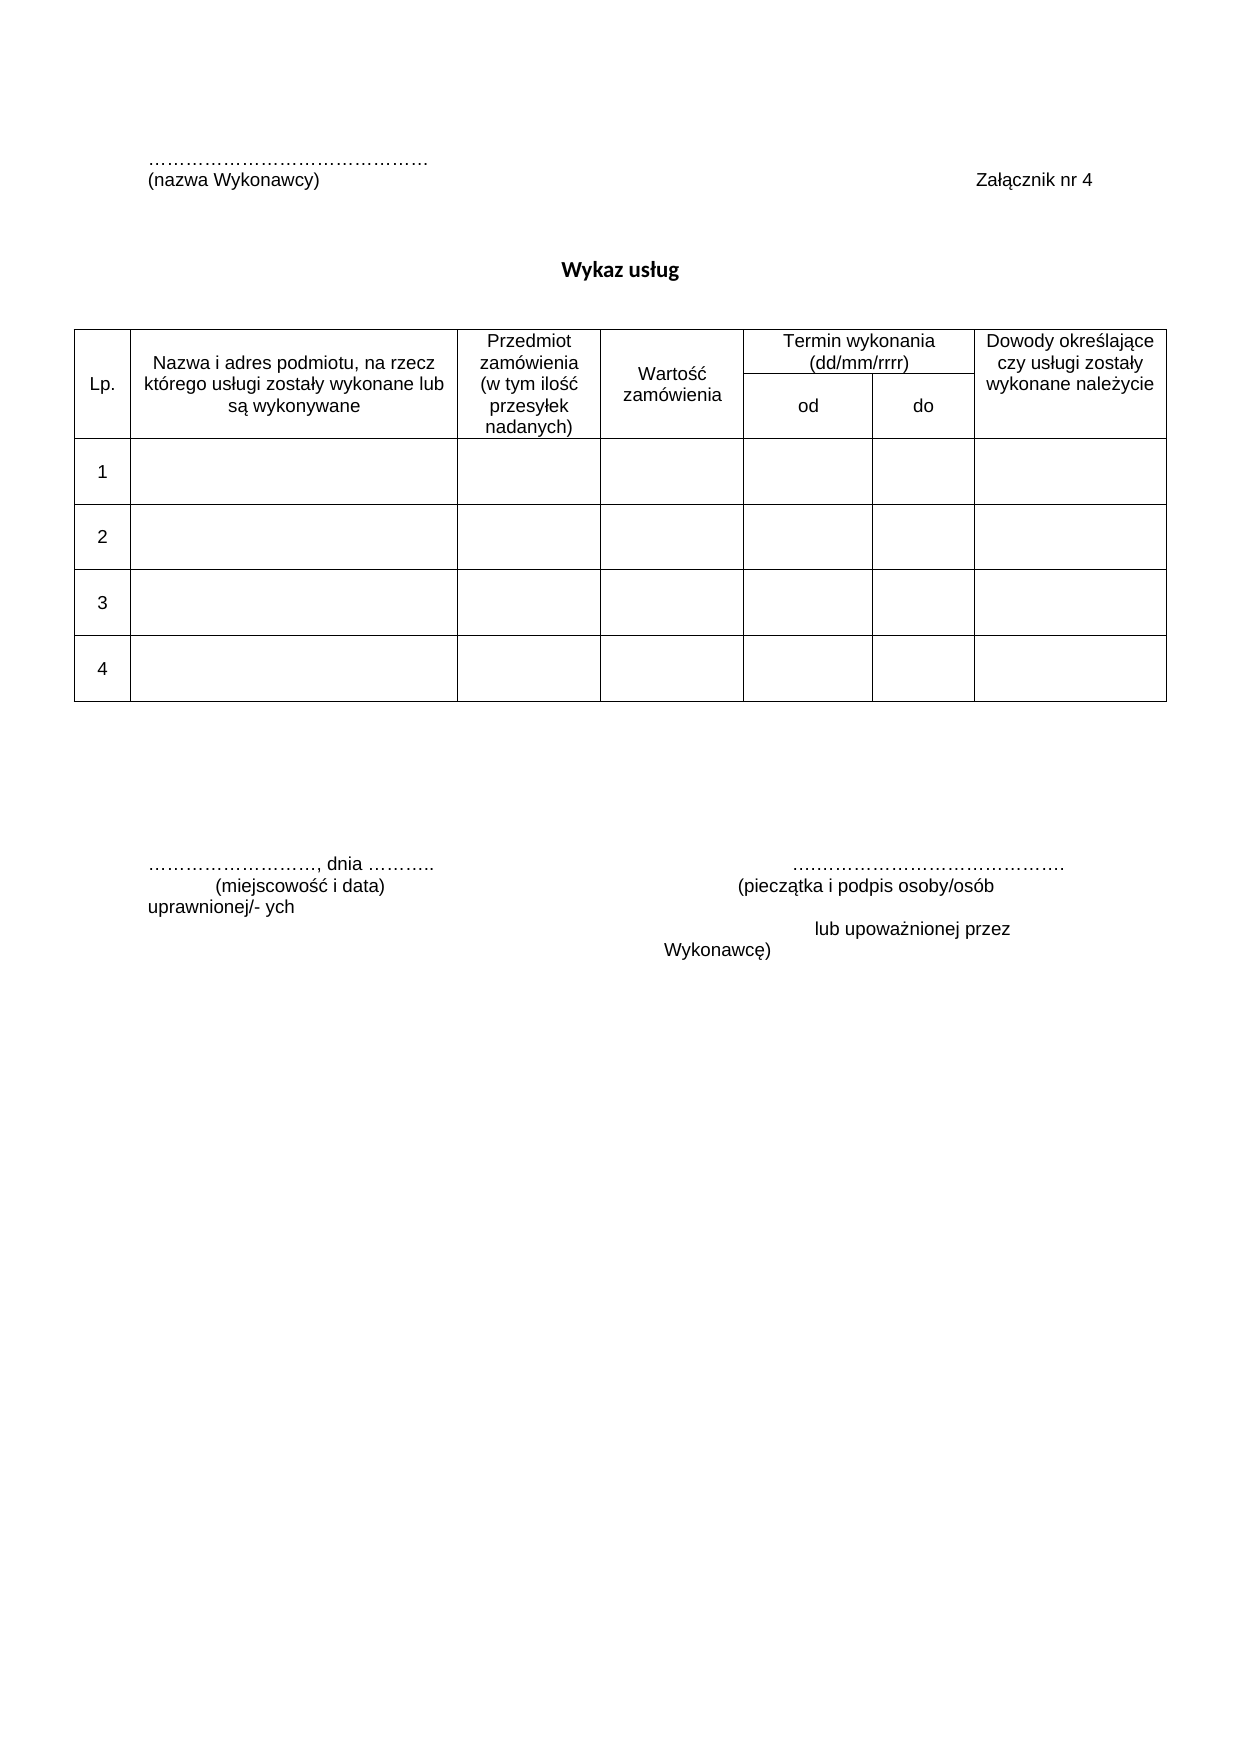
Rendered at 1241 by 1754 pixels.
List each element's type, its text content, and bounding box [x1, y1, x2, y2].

table_cell [131, 570, 457, 635]
text (nazwa Wykonawcy) Załącznik nr 4 [148, 169, 1093, 191]
table_cell [744, 439, 872, 504]
table_cell [131, 636, 457, 701]
table_cell [131, 439, 457, 504]
table_cell [744, 636, 872, 701]
table_cell [131, 505, 457, 569]
table_cell 4 [75, 636, 130, 701]
table_cell [601, 570, 743, 635]
table_cell [975, 636, 1166, 701]
text (miejscowość i data) (pieczątka i podpis osoby/osób uprawnionej/- ych [148, 874, 1093, 917]
table_cell 3 [75, 570, 130, 635]
table_cell [744, 505, 872, 569]
table_header Termin wykonania (dd/mm/rrrr) [744, 330, 974, 373]
table_cell [873, 636, 974, 701]
table_cell [601, 505, 743, 569]
text ……………………………………… [148, 148, 1093, 169]
table_header Dowody określające czy usługi zostały wykonane należycie [975, 330, 1166, 438]
text ………………………, dnia ……….. ….…………………………………. [148, 853, 1093, 874]
table_cell [601, 439, 743, 504]
table_cell do [873, 374, 974, 438]
table_cell [873, 505, 974, 569]
table_header Lp. [75, 330, 130, 438]
table_cell [873, 570, 974, 635]
table_cell [975, 439, 1166, 504]
table_cell [744, 570, 872, 635]
table_cell [873, 439, 974, 504]
text lub upoważnionej przez Wykonawcę) [664, 917, 1093, 961]
table_cell 1 [75, 439, 130, 504]
text Wykaz usług [148, 255, 1093, 283]
table_cell [458, 636, 600, 701]
table_cell 2 [75, 505, 130, 569]
table_cell od [744, 374, 872, 438]
table_header Nazwa i adres podmiotu, na rzecz którego usługi zostały wykonane lub są wykonywane [131, 330, 457, 438]
table_cell [975, 505, 1166, 569]
table_cell [601, 636, 743, 701]
table_cell [975, 570, 1166, 635]
table_cell [458, 505, 600, 569]
table_cell [458, 439, 600, 504]
table_cell [458, 570, 600, 635]
table_header Przedmiot zamówienia (w tym ilość przesyłek nadanych) [458, 330, 600, 438]
table_header Wartość zamówienia [601, 330, 743, 438]
